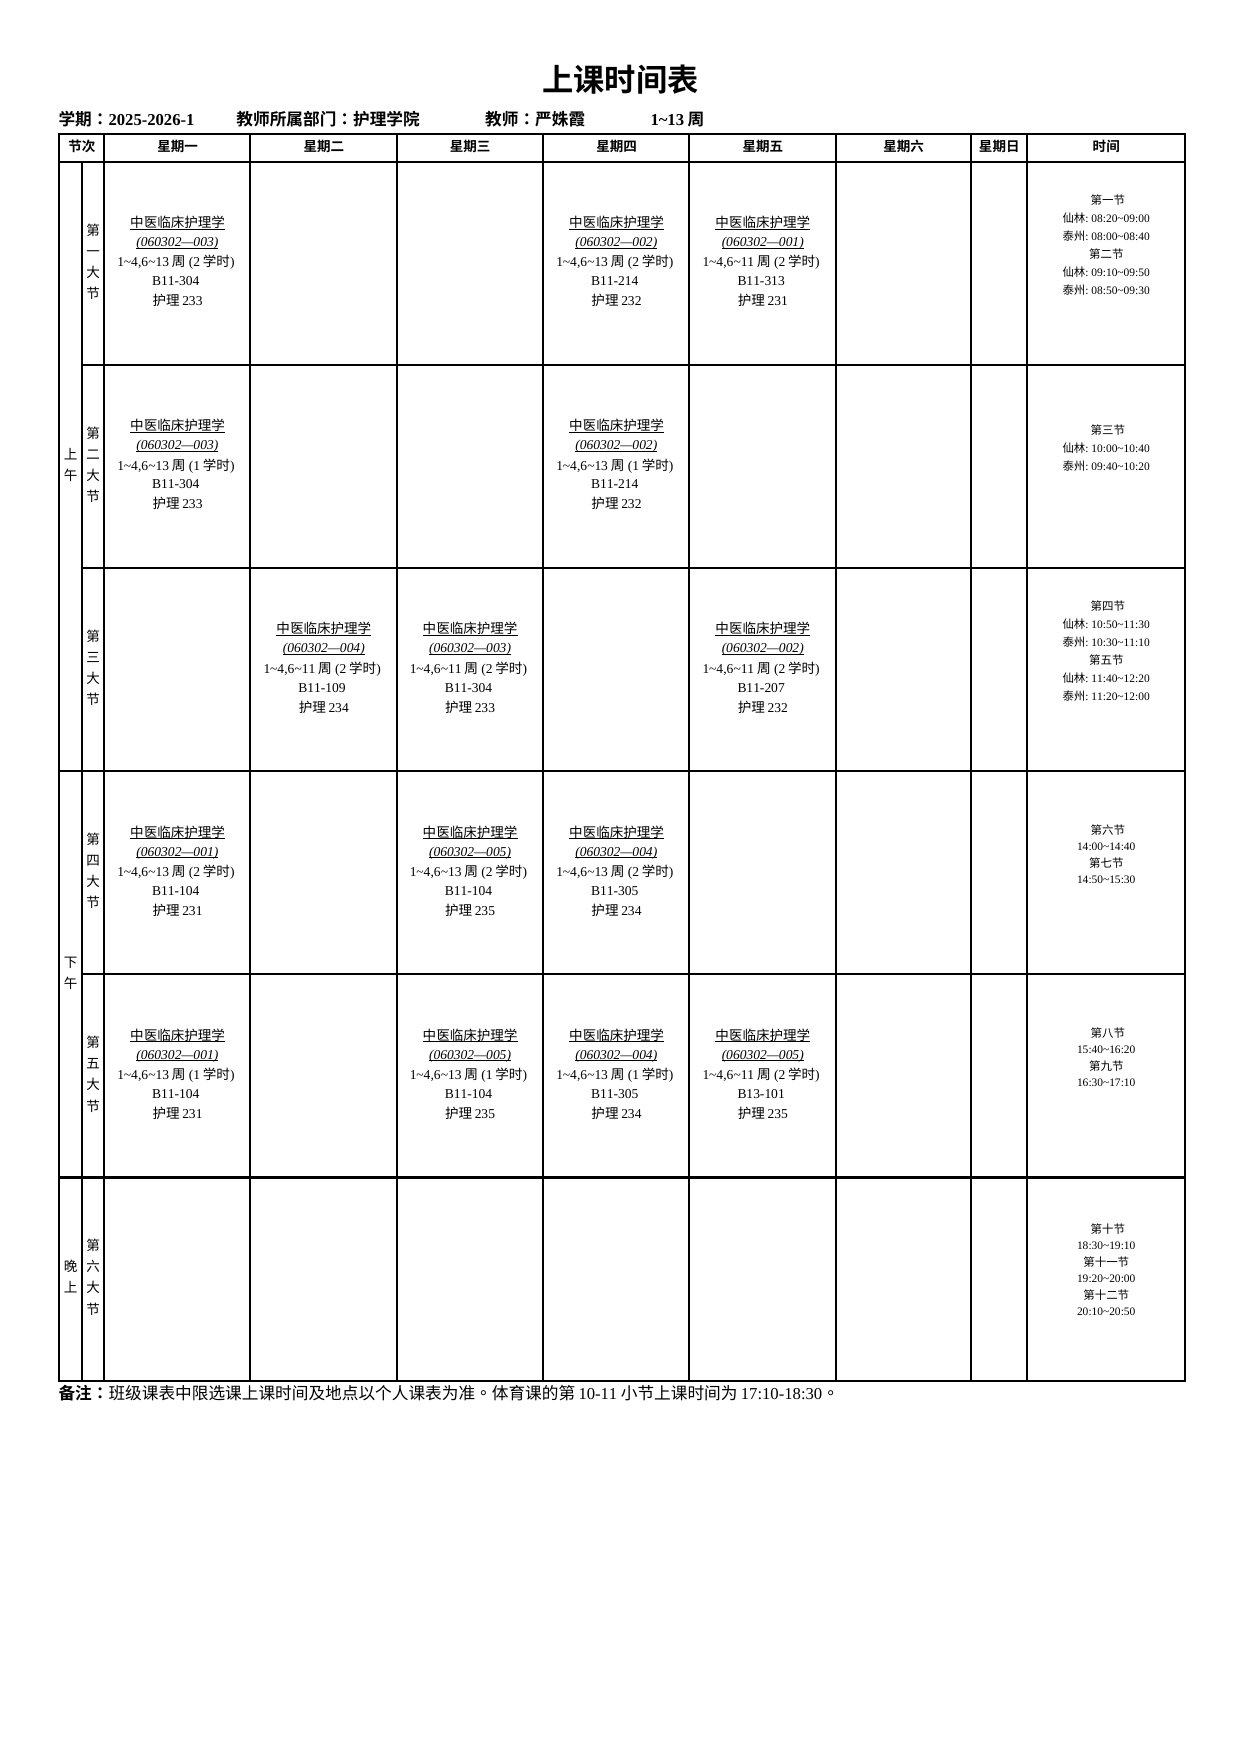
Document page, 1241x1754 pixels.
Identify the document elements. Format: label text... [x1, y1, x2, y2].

table_cell [972, 1179, 1026, 1379]
table_cell [251, 1179, 396, 1379]
text 上课时间表 [58, 58, 1182, 101]
table_cell [544, 1179, 688, 1379]
table_cell [398, 163, 542, 364]
table_header 星期二 [251, 135, 396, 161]
table_cell [105, 569, 249, 770]
table_cell 第十节 18:30~19:10 第十一节 19:20~20:00 第十二节 20:10~20:50 [1028, 1179, 1184, 1379]
table_cell 第三大节 [83, 569, 103, 770]
table_header 星期日 [972, 135, 1026, 161]
table_cell [972, 772, 1026, 973]
table_cell 第六大节 [83, 1179, 103, 1379]
table_header 星期六 [837, 135, 970, 161]
table_cell 中医临床护理学 (060302—002) 1~4,6~13周 (2学时) B11-214 护理232 [544, 163, 688, 364]
table_cell 中医临床护理学 (060302—002) 1~4,6~11周 (2学时) B11-207 护理232 [690, 569, 835, 770]
table_cell 中医临床护理学 (060302—004) 1~4,6~13周 (1学时) B11-305 护理234 [544, 975, 688, 1176]
table_cell 第四节 仙林: 10:50~11:30 泰州: 10:30~11:10 第五节 仙林: 11:40~12:20 泰州: 11:20~12:00 [1028, 569, 1184, 770]
table_cell [837, 163, 970, 364]
table_cell [251, 163, 396, 364]
table_cell 中医临床护理学 (060302—001) 1~4,6~13周 (2学时) B11-104 护理231 [105, 772, 249, 973]
table_cell [690, 1179, 835, 1379]
table_cell 下午 [60, 772, 81, 1176]
table_cell [251, 772, 396, 973]
table_cell [837, 1179, 970, 1379]
table_cell 中医临床护理学 (060302—003) 1~4,6~13周 (2学时) B11-304 护理233 [105, 163, 249, 364]
table_cell [398, 1179, 542, 1379]
table_cell 第一节 仙林: 08:20~09:00 泰州: 08:00~08:40 第二节 仙林: 09:10~09:50 泰州: 08:50~09:30 [1028, 163, 1184, 364]
table_cell [972, 163, 1026, 364]
text 学期：2025-2026-1 教师所属部门：护理学院 教师：严姝霞 1~13周 [58, 107, 1182, 130]
table_cell 中医临床护理学 (060302—004) 1~4,6~13周 (2学时) B11-305 护理234 [544, 772, 688, 973]
table_cell 中医临床护理学 (060302—005) 1~4,6~11周 (2学时) B13-101 护理235 [690, 975, 835, 1176]
table_cell [837, 772, 970, 973]
table_cell [251, 975, 396, 1176]
table_cell [972, 975, 1026, 1176]
table_cell [837, 569, 970, 770]
table_cell 第二大节 [83, 366, 103, 567]
table_cell 第六节 14:00~14:40 第七节 14:50~15:30 [1028, 772, 1184, 973]
table_cell 第八节 15:40~16:20 第九节 16:30~17:10 [1028, 975, 1184, 1176]
table_cell [544, 569, 688, 770]
table_cell [690, 772, 835, 973]
table_cell 中医临床护理学 (060302—001) 1~4,6~13周 (1学时) B11-104 护理231 [105, 975, 249, 1176]
table_header 节次 [60, 135, 103, 161]
table_header 星期四 [544, 135, 688, 161]
table_cell 第一大节 [83, 163, 103, 364]
table_cell 上午 [60, 163, 81, 770]
table_header 星期三 [398, 135, 542, 161]
table_cell 第四大节 [83, 772, 103, 973]
table_header 星期一 [105, 135, 249, 161]
table_cell [251, 366, 396, 567]
table_cell 中医临床护理学 (060302—003) 1~4,6~11周 (2学时) B11-304 护理233 [398, 569, 542, 770]
table_cell [105, 1179, 249, 1379]
table_header 星期五 [690, 135, 835, 161]
table_cell 中医临床护理学 (060302—004) 1~4,6~11周 (2学时) B11-109 护理234 [251, 569, 396, 770]
table_cell 中医临床护理学 (060302—002) 1~4,6~13周 (1学时) B11-214 护理232 [544, 366, 688, 567]
table_cell 晚上 [60, 1179, 81, 1379]
table_cell [398, 366, 542, 567]
table_cell [972, 366, 1026, 567]
table_header 时间 [1028, 135, 1184, 161]
table_cell 中医临床护理学 (060302—001) 1~4,6~11周 (2学时) B11-313 护理231 [690, 163, 835, 364]
table_cell 中医临床护理学 (060302—005) 1~4,6~13周 (1学时) B11-104 护理235 [398, 975, 542, 1176]
table_cell [972, 569, 1026, 770]
table_cell [837, 975, 970, 1176]
text 备注：班级课表中限选课上课时间及地点以个人课表为准。体育课的第10-11小节上课时间为17:10-18:30。 [58, 1382, 1182, 1404]
table_cell [690, 366, 835, 567]
table_cell 第三节 仙林: 10:00~10:40 泰州: 09:40~10:20 [1028, 366, 1184, 567]
table_cell [837, 366, 970, 567]
table_cell 中医临床护理学 (060302—005) 1~4,6~13周 (2学时) B11-104 护理235 [398, 772, 542, 973]
table_cell 中医临床护理学 (060302—003) 1~4,6~13周 (1学时) B11-304 护理233 [105, 366, 249, 567]
table_cell 第五大节 [83, 975, 103, 1176]
